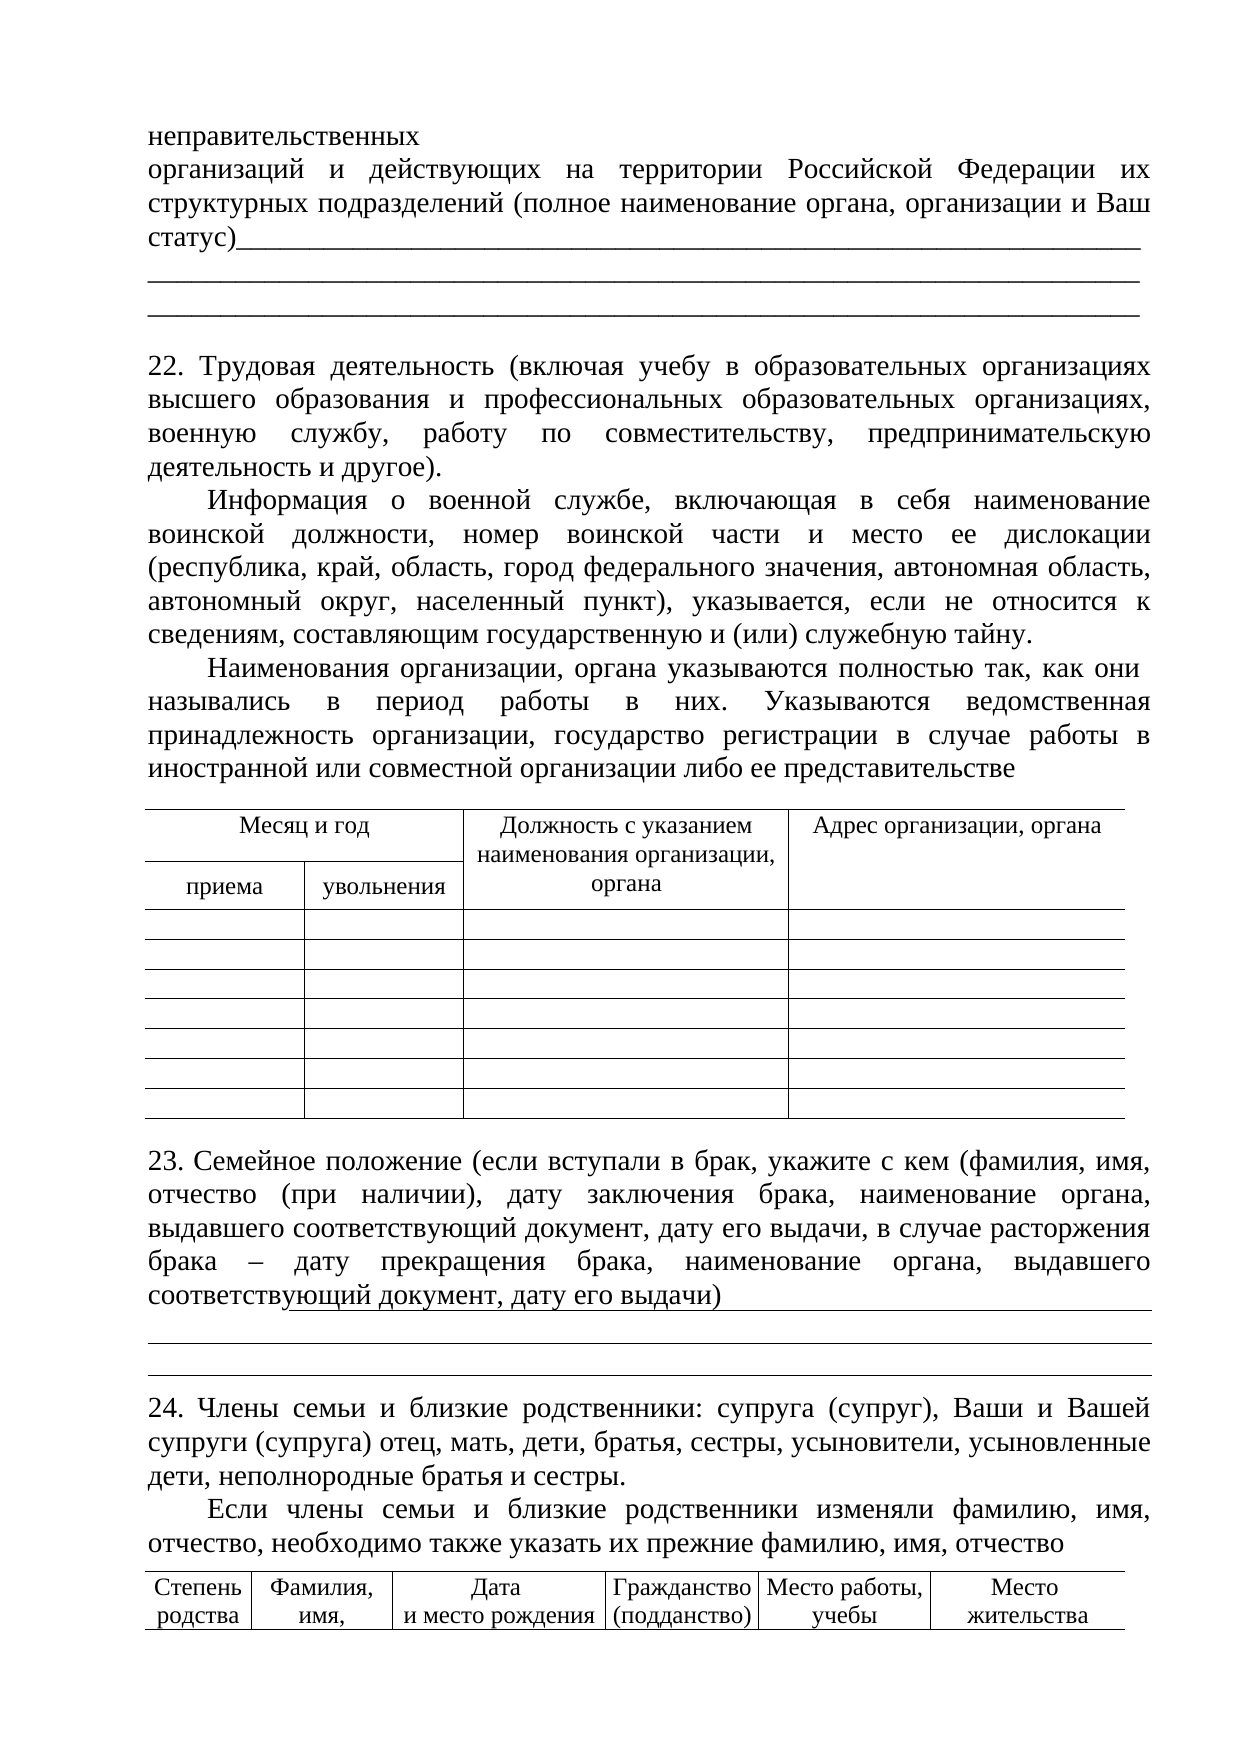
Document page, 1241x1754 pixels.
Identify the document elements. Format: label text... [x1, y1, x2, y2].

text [148, 118, 1152, 286]
table_cell [464, 1029, 788, 1058]
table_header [759, 1572, 930, 1629]
table_cell [464, 1089, 788, 1117]
table_header Должность с указанием наименования организации, органа [464, 810, 788, 909]
table_cell [464, 940, 788, 968]
table_cell [305, 970, 463, 998]
table_cell [789, 910, 1125, 939]
table_cell [145, 1059, 304, 1088]
table_header Степень родства [145, 1572, 251, 1629]
table_cell [145, 970, 304, 998]
table_header Месяц и год [145, 810, 463, 861]
text 24. Члены семьи и близкие родственники: супруга (супруг), Ваши и Вашей супруги (супруга) отец, мать, дети, братья, сестры, усыновители, усыновленные дети, неполнородные братья и сестры. [148, 1391, 1152, 1491]
text Информация о военной службе, включающая в себя наименование воинской должности, номер воинской части и место ее дислокации (республика, край, область, город федерального значения, автономная область, автономный округ, населенный пункт), указывается, если не относится к сведениям, составляющим государственную и (или) служебную тайну. [148, 482, 1152, 650]
table_header Адрес организации, органа [789, 810, 1125, 909]
table_cell [789, 999, 1125, 1028]
table_cell увольнения [305, 862, 463, 909]
text ____________________________________________________________________ [148, 286, 1152, 348]
text Наименования организации, органа указываются полностью так, как они назывались в период работы в них. Указываются ведомственная принадлежность организации, государство регистрации в случае работы в иностранной или совместной организации либо ее представительстве [148, 650, 1152, 784]
text 23. Семейное положение (если вступали в брак, укажите с кем (фамилия, имя, отчество (при наличии), дату заключения брака, наименование органа, выдавшего соответствующий документ, дату его выдачи, в случае расторжения брака – дату прекращения брака, наименование органа, выдавшего соответствующий документ, дату его выдачи) [148, 1143, 1152, 1310]
text 22. Трудовая деятельность (включая учебу в образовательных организациях высшего образования и профессиональных образовательных организациях, военную службу, работу по совместительству, предпринимательскую деятельность и другое). [148, 348, 1152, 482]
table_cell [464, 999, 788, 1028]
table_cell [789, 1029, 1125, 1058]
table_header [252, 1572, 392, 1629]
table_cell [305, 999, 463, 1028]
table_cell [145, 1029, 304, 1058]
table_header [931, 1572, 1125, 1629]
table_cell [789, 940, 1125, 968]
table_cell [305, 1059, 463, 1088]
table_cell [305, 1029, 463, 1058]
table_cell [305, 910, 463, 939]
table_cell приема [145, 862, 304, 909]
table_cell [464, 970, 788, 998]
table_cell [145, 940, 304, 968]
table_cell [305, 1089, 463, 1117]
table_cell [464, 1059, 788, 1088]
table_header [393, 1572, 605, 1629]
table_cell [464, 910, 788, 939]
table_cell [145, 910, 304, 939]
table_cell [145, 1089, 304, 1117]
table_cell [789, 1089, 1125, 1117]
table_cell [305, 940, 463, 968]
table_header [606, 1572, 758, 1629]
table_cell [789, 970, 1125, 998]
text Если члены семьи и близкие родственники изменяли фамилию, имя, отчество, необходимо также указать их прежние фамилию, имя, отчество [148, 1491, 1152, 1558]
table_cell [789, 1059, 1125, 1088]
table_cell [145, 999, 304, 1028]
